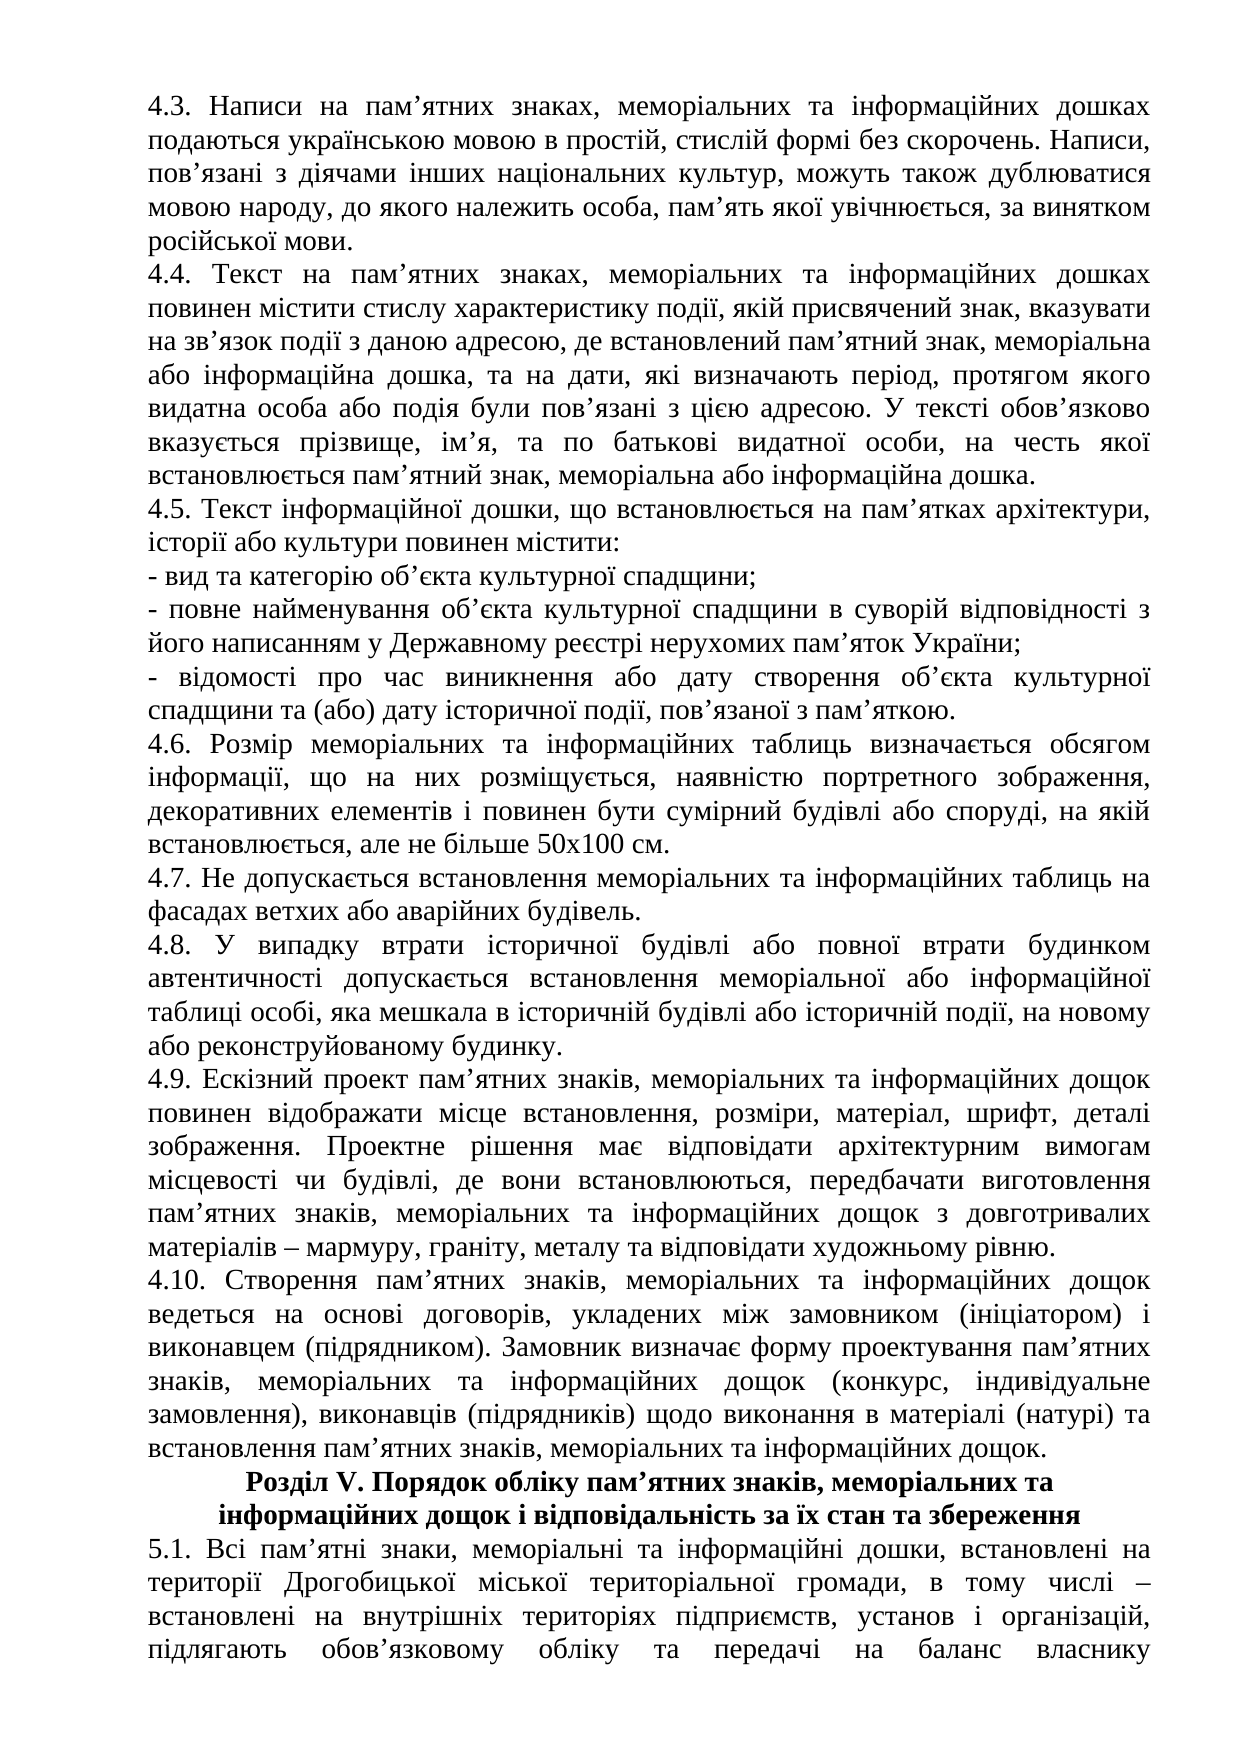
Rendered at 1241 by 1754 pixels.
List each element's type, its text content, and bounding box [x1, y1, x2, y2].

text 4.4. Текст на пам’ятних знаках, меморіальних та інформаційних дошках повинен містити стислу характеристику події, якій присвячений знак, вказувати на зв’язок події з даною адресою, де встановлений пам’ятний знак, меморіальна або інформаційна дошка, та на дати, які визначають період, протягом якого видатна особа або подія були пов’язані з цією адресою. У тексті обов’язково вказується прізвище, ім’я, та по батькові видатної особи, на честь якої встановлюється пам’ятний знак, меморіальна або інформаційна дошка. [148, 256, 1152, 491]
text - вид та категорію об’єкта культурної спадщини; [148, 558, 1152, 592]
text 4.10. Створення пам’ятних знаків, меморіальних та інформаційних дощок ведеться на основі договорів, укладених між замовником (ініціатором) і виконавцем (підрядником). Замовник визначає форму проектування пам’ятних знаків, меморіальних та інформаційних дощок (конкурс, індивідуальне замовлення), виконавців (підрядників) щодо виконання в матеріалі (натурі) та встановлення пам’ятних знаків, меморіальних та інформаційних дощок. [148, 1262, 1152, 1464]
text 4.8. У випадку втрати історичної будівлі або повної втрати будинком автентичності допускається встановлення меморіальної або інформаційної таблиці особі, яка мешкала в історичній будівлі або історичній події, на новому або реконструйованому будинку. [148, 927, 1152, 1061]
text - відомості про час виникнення або дату створення об’єкта культурної спадщини та (або) дату історичної події, пов’язаної з пам’яткою. [148, 659, 1152, 726]
text Розділ V. Порядок обліку пам’ятних знаків, меморіальних та інформаційних дощок і відповідальність за їх стан та збереження [148, 1464, 1152, 1531]
text 4.5. Текст інформаційної дошки, що встановлюється на пам’ятках архітектури, історії або культури повинен містити: [148, 491, 1152, 558]
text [148, 1531, 1152, 1665]
text - повне найменування об’єкта культурної спадщини в суворій відповідності з його написанням у Державному реєстрі нерухомих пам’яток України; [148, 592, 1152, 659]
text 4.9. Ескізний проект пам’ятних знаків, меморіальних та інформаційних дощок повинен відображати місце встановлення, розміри, матеріал, шрифт, деталі зображення. Проектне рішення має відповідати архітектурним вимогам місцевості чи будівлі, де вони встановлюються, передбачати виготовлення пам’ятних знаків, меморіальних та інформаційних дощок з довготривалих матеріалів – мармуру, граніту, металу та відповідати художньому рівню. [148, 1061, 1152, 1262]
text 4.3. Написи на пам’ятних знаках, меморіальних та інформаційних дошках подаються українською мовою в простій, стислій формі без скорочень. Написи, пов’язані з діячами інших національних культур, можуть також дублюватися мовою народу, до якого належить особа, пам’ять якої увічнюється, за винятком російської мови. [148, 88, 1152, 256]
text 4.7. Не допускається встановлення меморіальних та інформаційних таблиць на фасадах ветхих або аварійних будівель. [148, 860, 1152, 927]
text 4.6. Розмір меморіальних та інформаційних таблиць визначається обсягом інформації, що на них розміщується, наявністю портретного зображення, декоративних елементів і повинен бути сумірний будівлі або споруді, на якій встановлюється, але не більше 50х100 см. [148, 726, 1152, 860]
